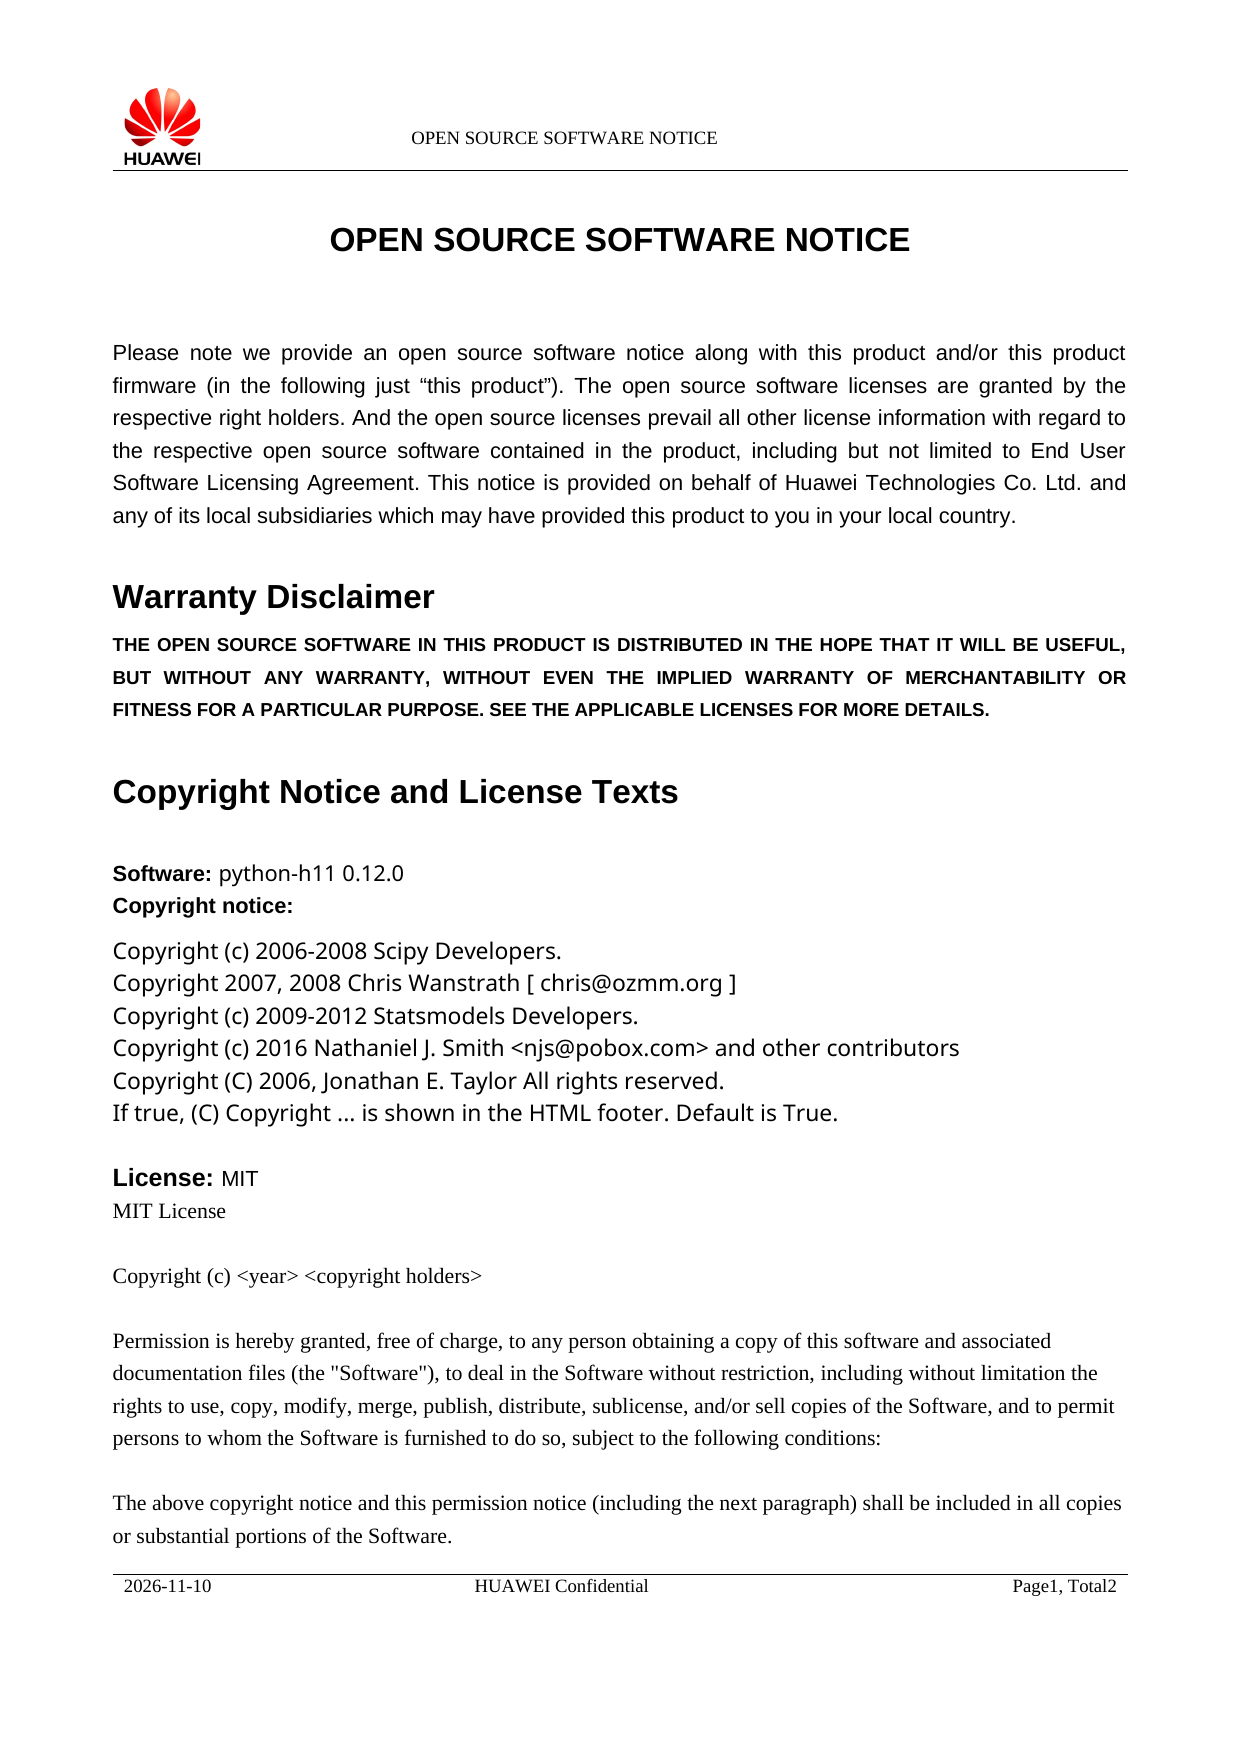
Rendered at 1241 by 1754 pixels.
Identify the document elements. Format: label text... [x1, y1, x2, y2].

picture [124, 88, 201, 165]
text License: MIT [112, 1161, 1128, 1194]
text Please note we provide an open source software notice along with this product and/or this product firmware (in the following just “this product”). The open source software licenses are granted by the respective right holders. And the open source licenses prevail all other license information with regard to the respective open source software contained in the product, including but not limited to End User Software Licensing Agreement. This notice is provided on behalf of Huawei Technologies Co. Ltd. and any of its local subsidiaries which may have provided this product to you in your local country. [112, 336, 1128, 531]
text Copyright (c) 2006-2008 Scipy Developers. Copyright 2007, 2008 Chris Wanstrath [ chris@ozmm.org ] Copyright (c) 2009-2012 Statsmodels Developers. Copyright (c) 2016 Nathaniel J. Smith <njs@pobox.com> and other contributors Copyright (C) 2006, Jonathan E. Taylor All rights reserved. If true, (C) Copyright ... is shown in the HTML footer. Default is True. [112, 934, 1128, 1161]
text Copyright Notice and License Texts [112, 759, 1128, 824]
text Warranty Disclaimer [112, 564, 1128, 629]
text OPEN SOURCE SOFTWARE NOTICE [112, 206, 1128, 271]
text Copyright notice: [112, 889, 1128, 921]
text The open source software in this product is distributed in the hope that it will be useful, but WITHOUT ANY WARRANTY, without even the implied warranty of MERCHANTABILITY or FITNESS FOR A PARTICULAR PURPOSE. See the applicable licenses for more details. [112, 629, 1128, 726]
title Software: python-h11 0.12.0 [112, 856, 1128, 889]
